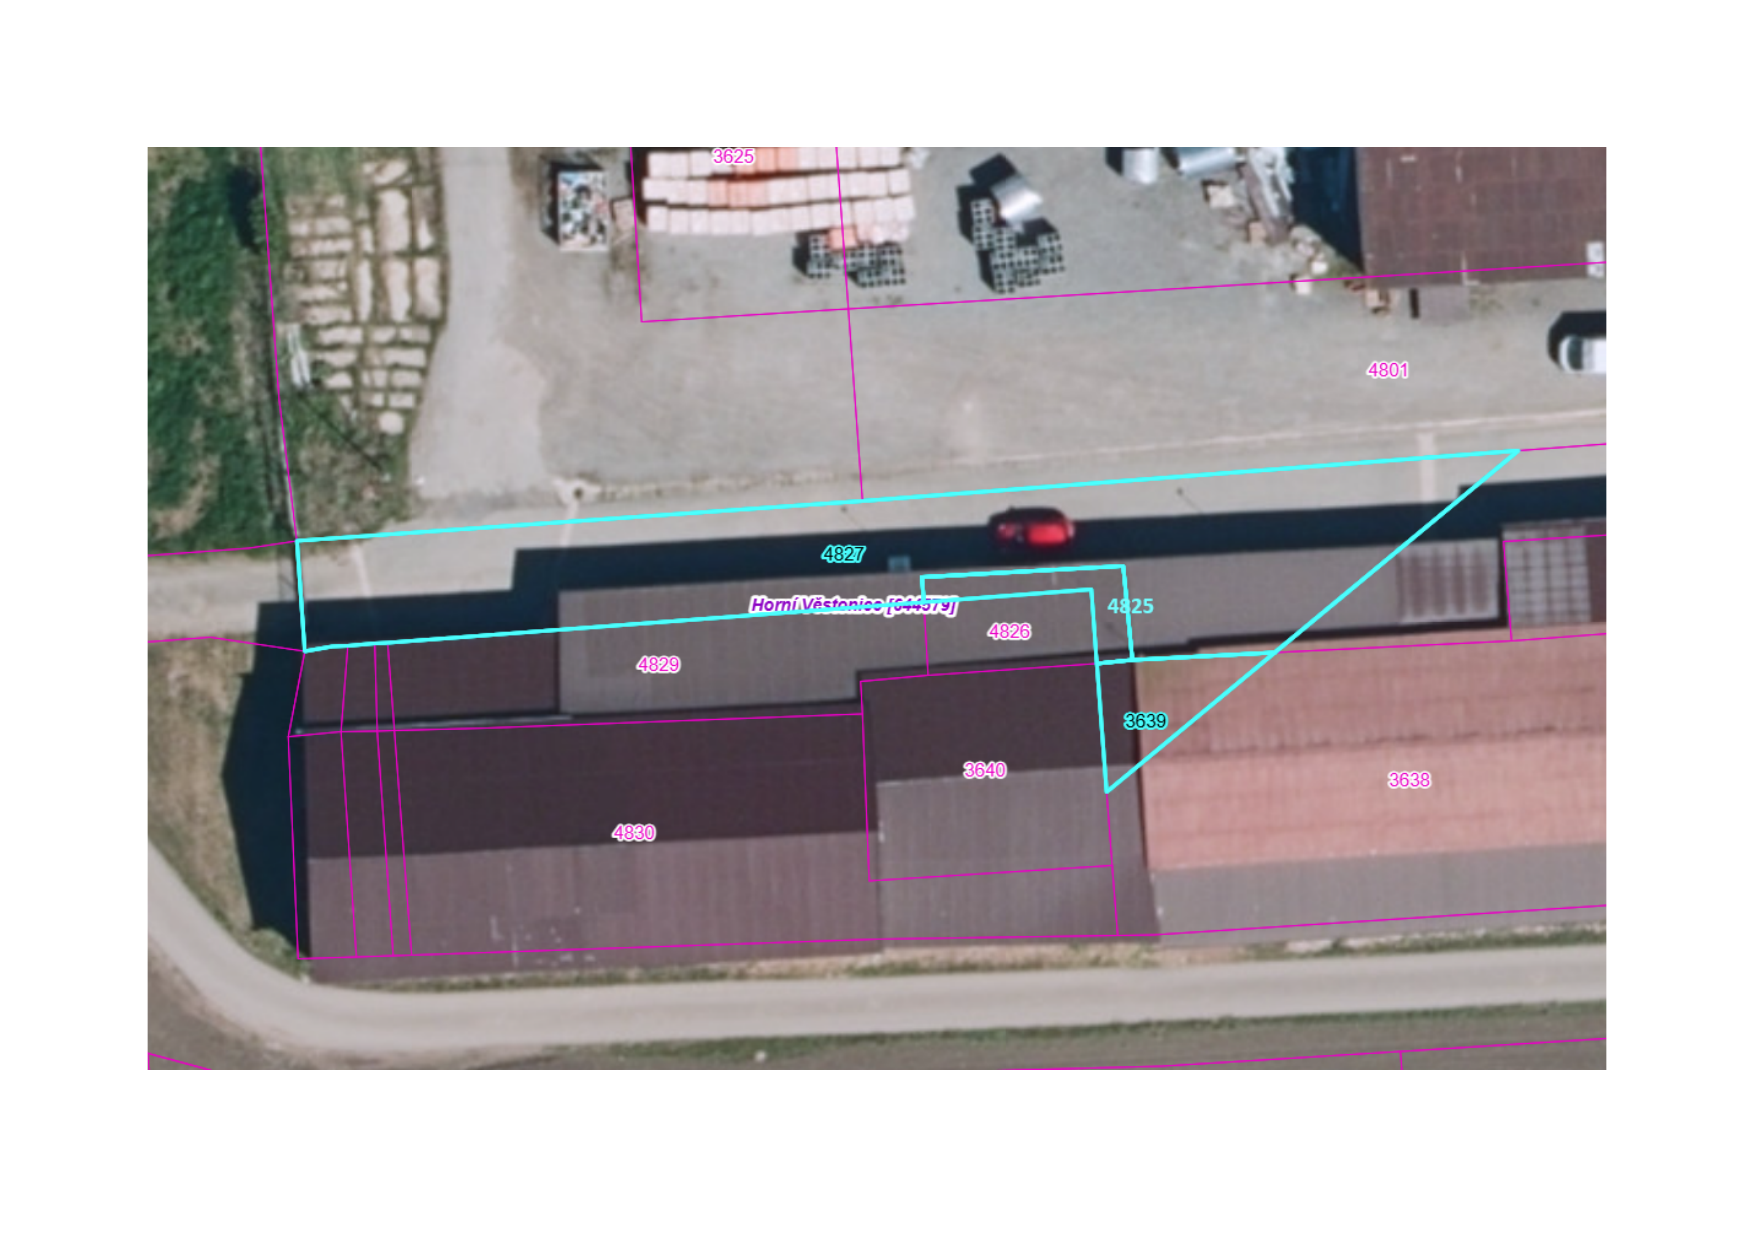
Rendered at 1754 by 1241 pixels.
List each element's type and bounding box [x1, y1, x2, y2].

picture [147, 147, 1607, 1070]
